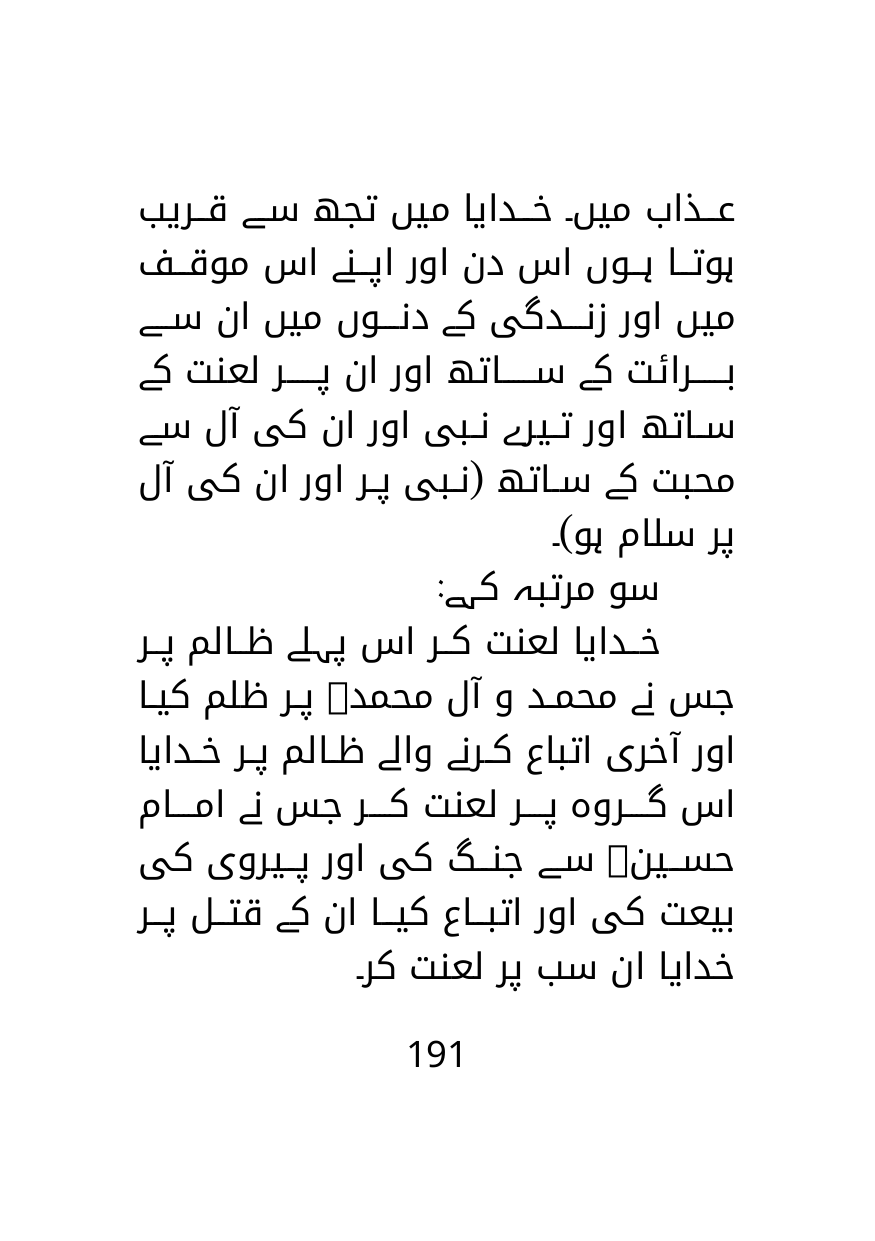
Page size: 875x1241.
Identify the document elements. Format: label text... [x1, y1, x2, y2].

text سو مرتبہ کہے: [138, 557, 736, 611]
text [138, 178, 736, 557]
text خدایا لعنت کر اس پہلے ظالم پر جس نے محمد و آل محمد﷨ پر ظلم کیا اور آخری اتباع کرنے والے ظالم پر خدایا اس گروہ پر لعنت کر جس نے امام حسین﷣ سے جنگ کی اور پیروی کی بیعت کی اور اتباع کیا ان کے قتل پر خدایا ان سب پر لعنت کر۔ [138, 611, 736, 991]
